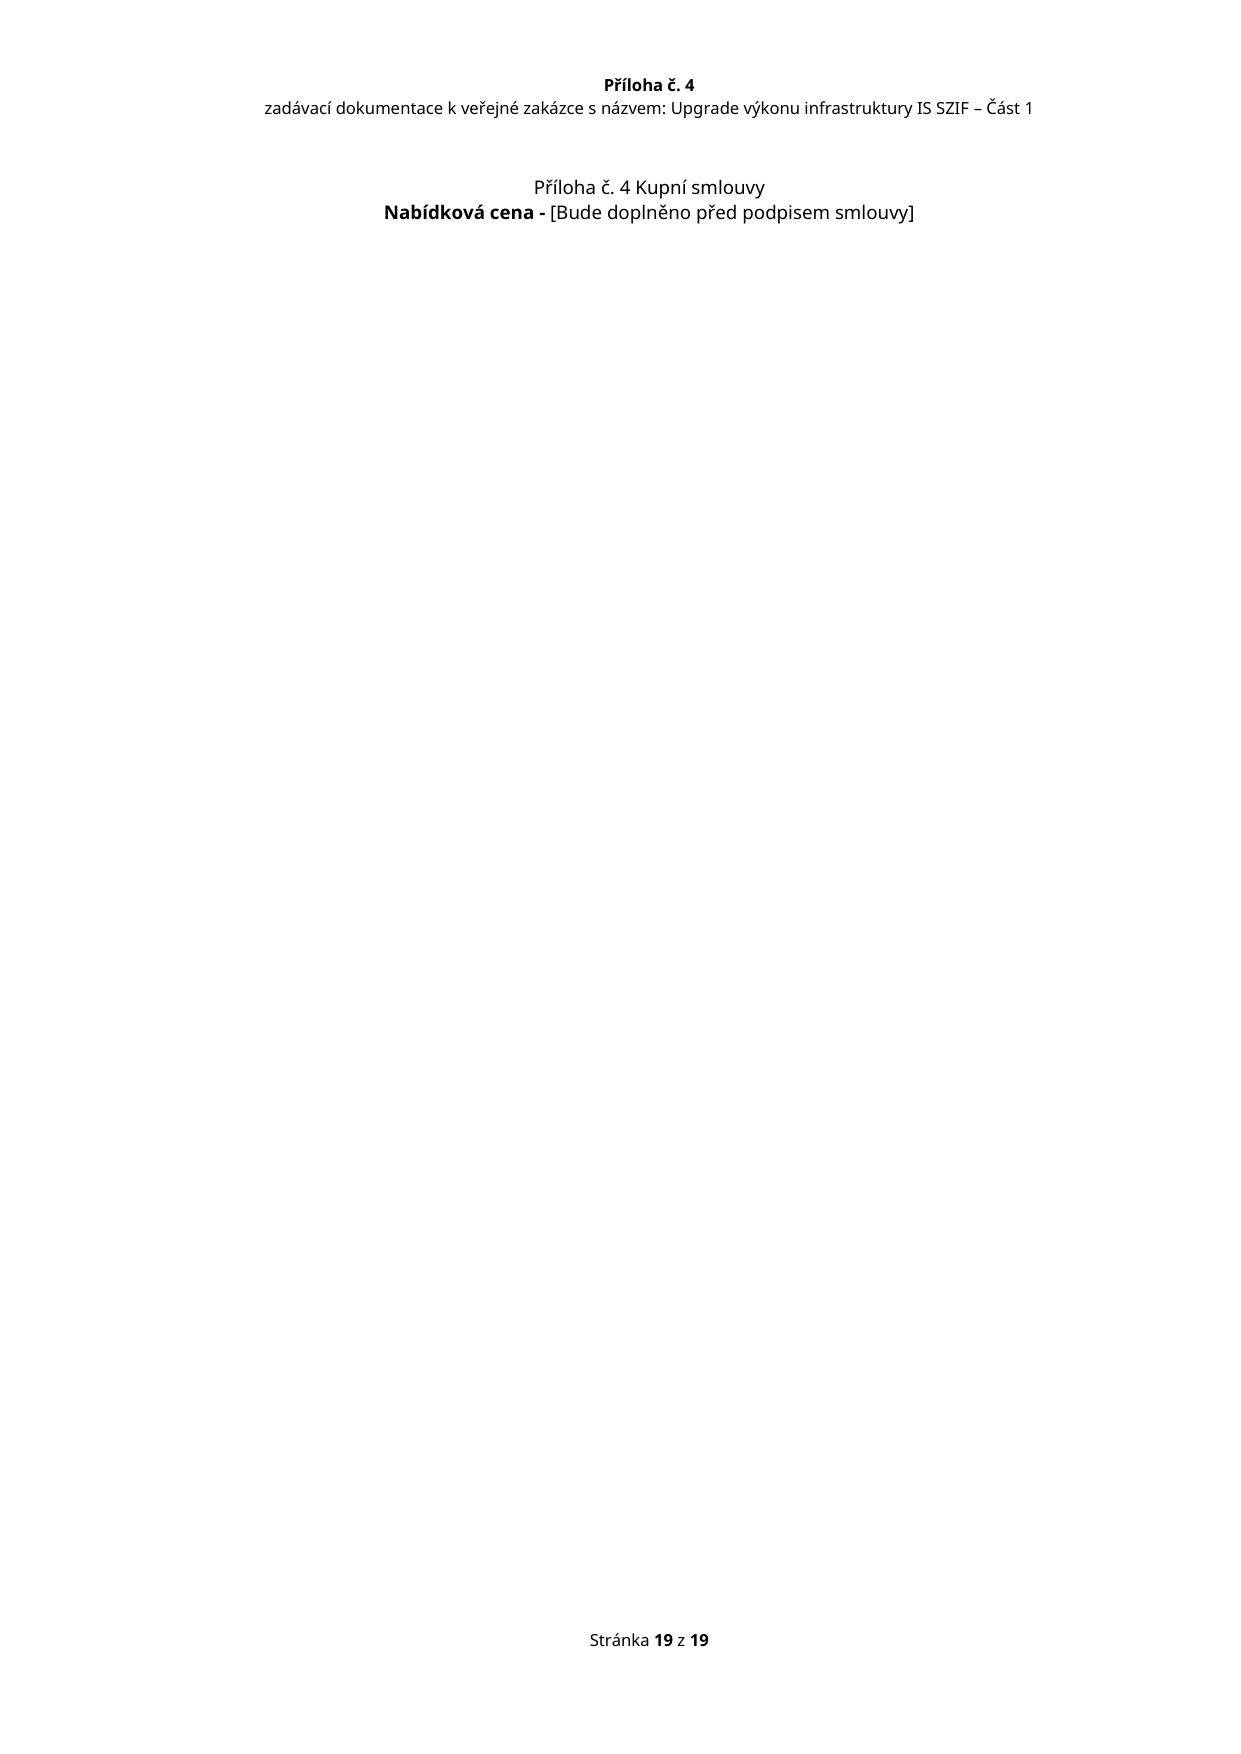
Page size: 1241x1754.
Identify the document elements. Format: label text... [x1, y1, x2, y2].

text Nabídková cena - [Bude doplněno před podpisem smlouvy] [133, 199, 1165, 225]
text Příloha č. 4 Kupní smlouvy [133, 174, 1165, 199]
